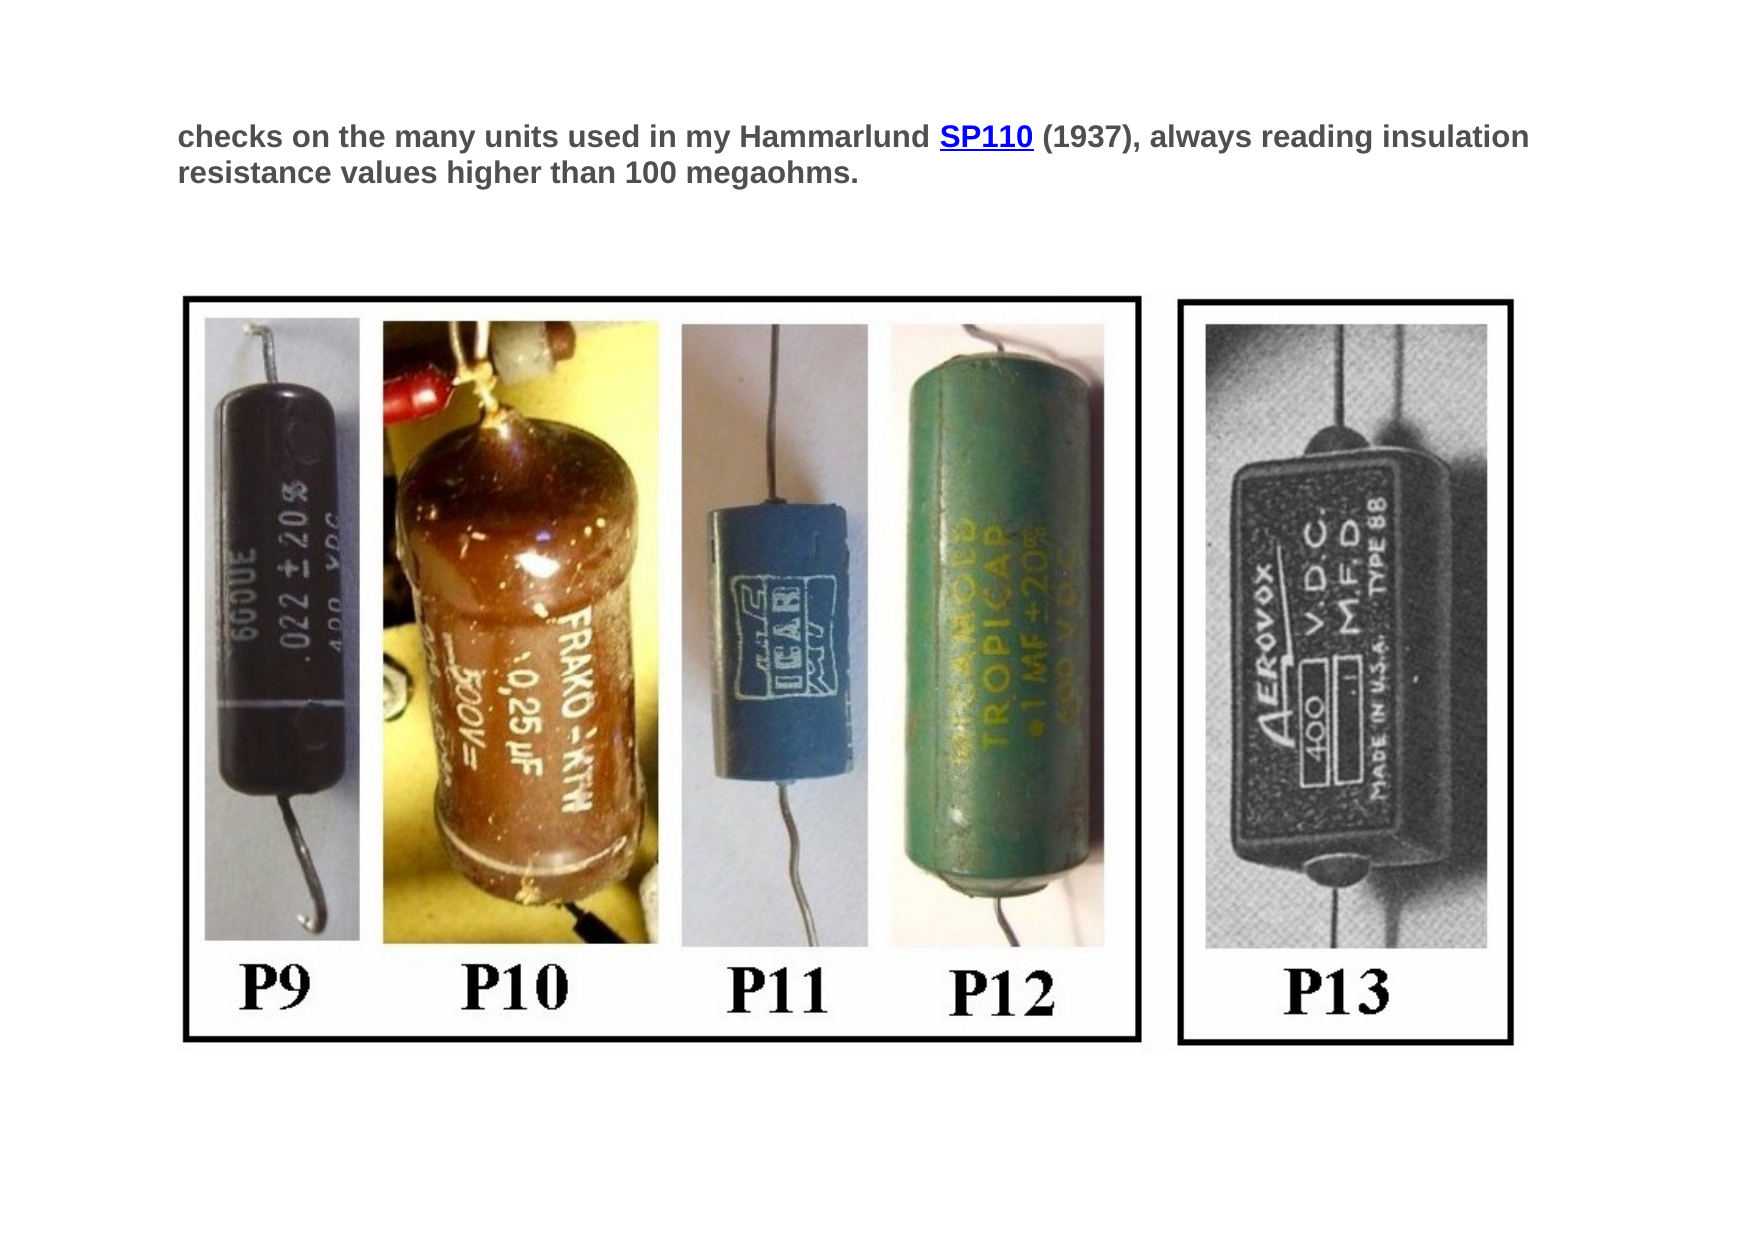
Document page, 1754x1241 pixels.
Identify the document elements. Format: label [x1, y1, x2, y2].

text [177, 118, 1577, 190]
picture [177, 291, 1525, 1052]
